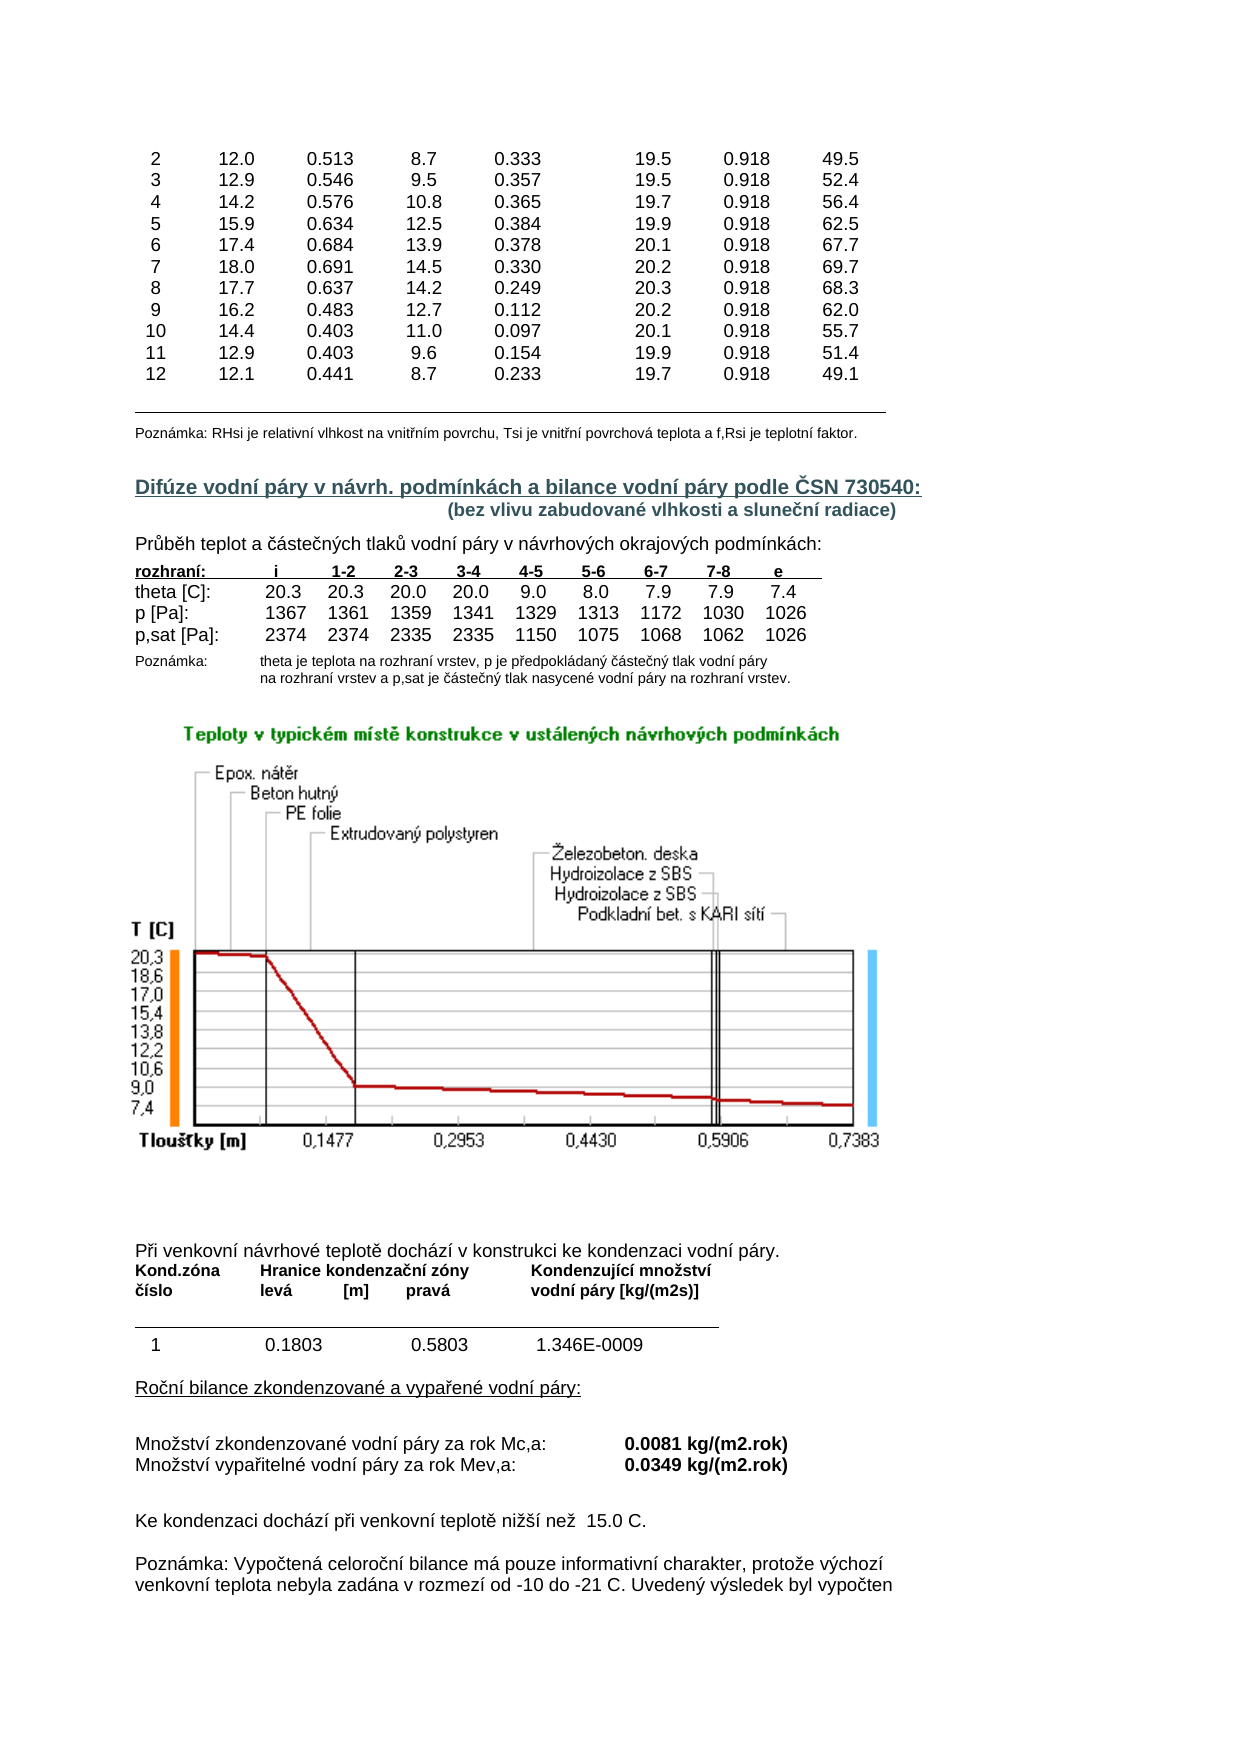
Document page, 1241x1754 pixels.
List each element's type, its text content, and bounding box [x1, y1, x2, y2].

text číslo levá [m] pravá vodní páry [kg/(m2s)] [103, 1280, 1152, 1299]
text 9 16.2 0.483 12.7 0.112 20.2 0.918 62.0 [103, 298, 1152, 320]
text p,sat [Pa]: 2374 2374 2335 2335 1150 1075 1068 1062 1026 [103, 624, 1152, 645]
text (bez vlivu zabudované vlhkosti a sluneční radiace) [103, 499, 1152, 521]
text Průběh teplot a částečných tlaků vodní páry v návrhových okrajových podmínkách: [103, 533, 1152, 554]
text 11 12.9 0.403 9.6 0.154 19.9 0.918 51.4 [103, 342, 1152, 363]
text 1 0.1803 0.5803 1.346E-0009 [103, 1334, 1152, 1355]
text 12 12.1 0.441 8.7 0.233 19.7 0.918 49.1 [103, 363, 1152, 385]
text Ke kondenzaci dochází při venkovní teplotě nižší než 15.0 C. [103, 1509, 1152, 1531]
text 4 14.2 0.576 10.8 0.365 19.7 0.918 56.4 [103, 191, 1152, 212]
text 5 15.9 0.634 12.5 0.384 19.9 0.918 62.5 [103, 212, 1152, 234]
text Kond.zóna Hranice kondenzační zóny Kondenzující množství [103, 1261, 1152, 1280]
text p [Pa]: 1367 1361 1359 1341 1329 1313 1172 1030 1026 [103, 602, 1152, 624]
text 7 18.0 0.691 14.5 0.330 20.2 0.918 69.7 [103, 255, 1152, 277]
text 3 12.9 0.546 9.5 0.357 19.5 0.918 52.4 [103, 169, 1152, 191]
text Poznámka: Vypočtená celoroční bilance má pouze informativní charakter, protože výchozí [103, 1553, 1152, 1574]
text Poznámka: theta je teplota na rozhraní vrstev, p je předpokládaný částečný tlak vodní páry [103, 652, 1152, 669]
text Při venkovní návrhové teplotě dochází v konstrukci ke kondenzaci vodní páry. [103, 1240, 1152, 1261]
text rozhraní: i 1-2 2-3 3-4 4-5 5-6 6-7 7-8 e [103, 561, 1152, 581]
text 8 17.7 0.637 14.2 0.249 20.3 0.918 68.3 [103, 277, 1152, 298]
text Roční bilance zkondenzované a vypařené vodní páry: [103, 1377, 1152, 1398]
text na rozhraní vrstev a p,sat je částečný tlak nasycené vodní páry na rozhraní vrstev. [103, 669, 1152, 686]
text theta [C]: 20.3 20.3 20.0 20.0 9.0 8.0 7.9 7.9 7.4 [103, 581, 1152, 602]
text Poznámka: RHsi je relativní vlhkost na vnitřním povrchu, Tsi je vnitřní povrchová teplota a f,Rsi je teplotní faktor. [103, 425, 1152, 442]
picture [115, 702, 908, 1172]
text 10 14.4 0.403 11.0 0.097 20.1 0.918 55.7 [103, 320, 1152, 342]
text venkovní teplota nebyla zadána v rozmezí od -10 do -21 C. Uvedený výsledek byl vypočten [103, 1574, 1152, 1596]
text Difúze vodní páry v návrh. podmínkách a bilance vodní páry podle ČSN 730540: [103, 475, 1152, 499]
text 2 12.0 0.513 8.7 0.333 19.5 0.918 49.5 [103, 148, 1152, 169]
text Množství zkondenzované vodní páry za rok Mc,a: 0.0081 kg/(m2.rok) [103, 1432, 1152, 1454]
text 6 17.4 0.684 13.9 0.378 20.1 0.918 67.7 [103, 234, 1152, 255]
text Množství vypařitelné vodní páry za rok Mev,a: 0.0349 kg/(m2.rok) [103, 1454, 1152, 1476]
